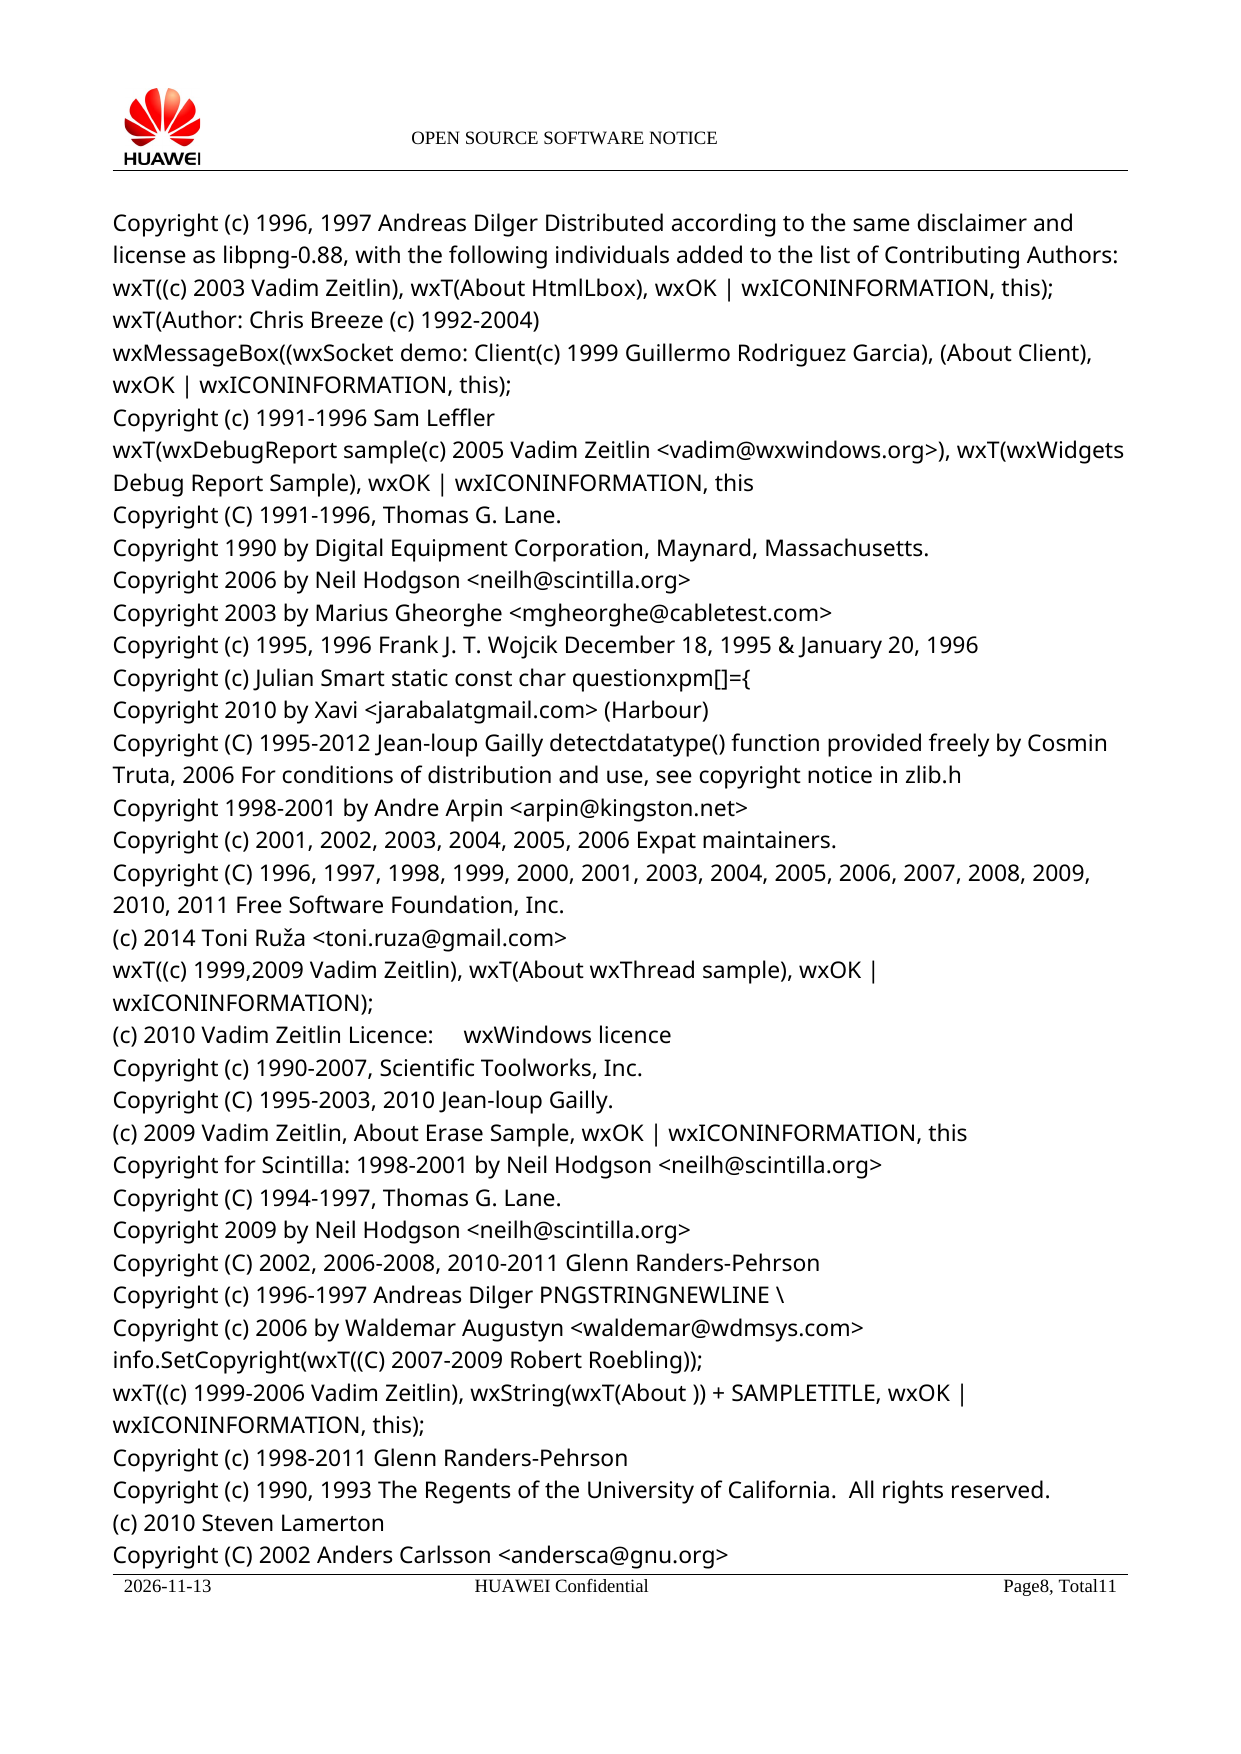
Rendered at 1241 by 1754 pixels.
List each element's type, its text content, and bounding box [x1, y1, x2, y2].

picture [124, 88, 201, 165]
